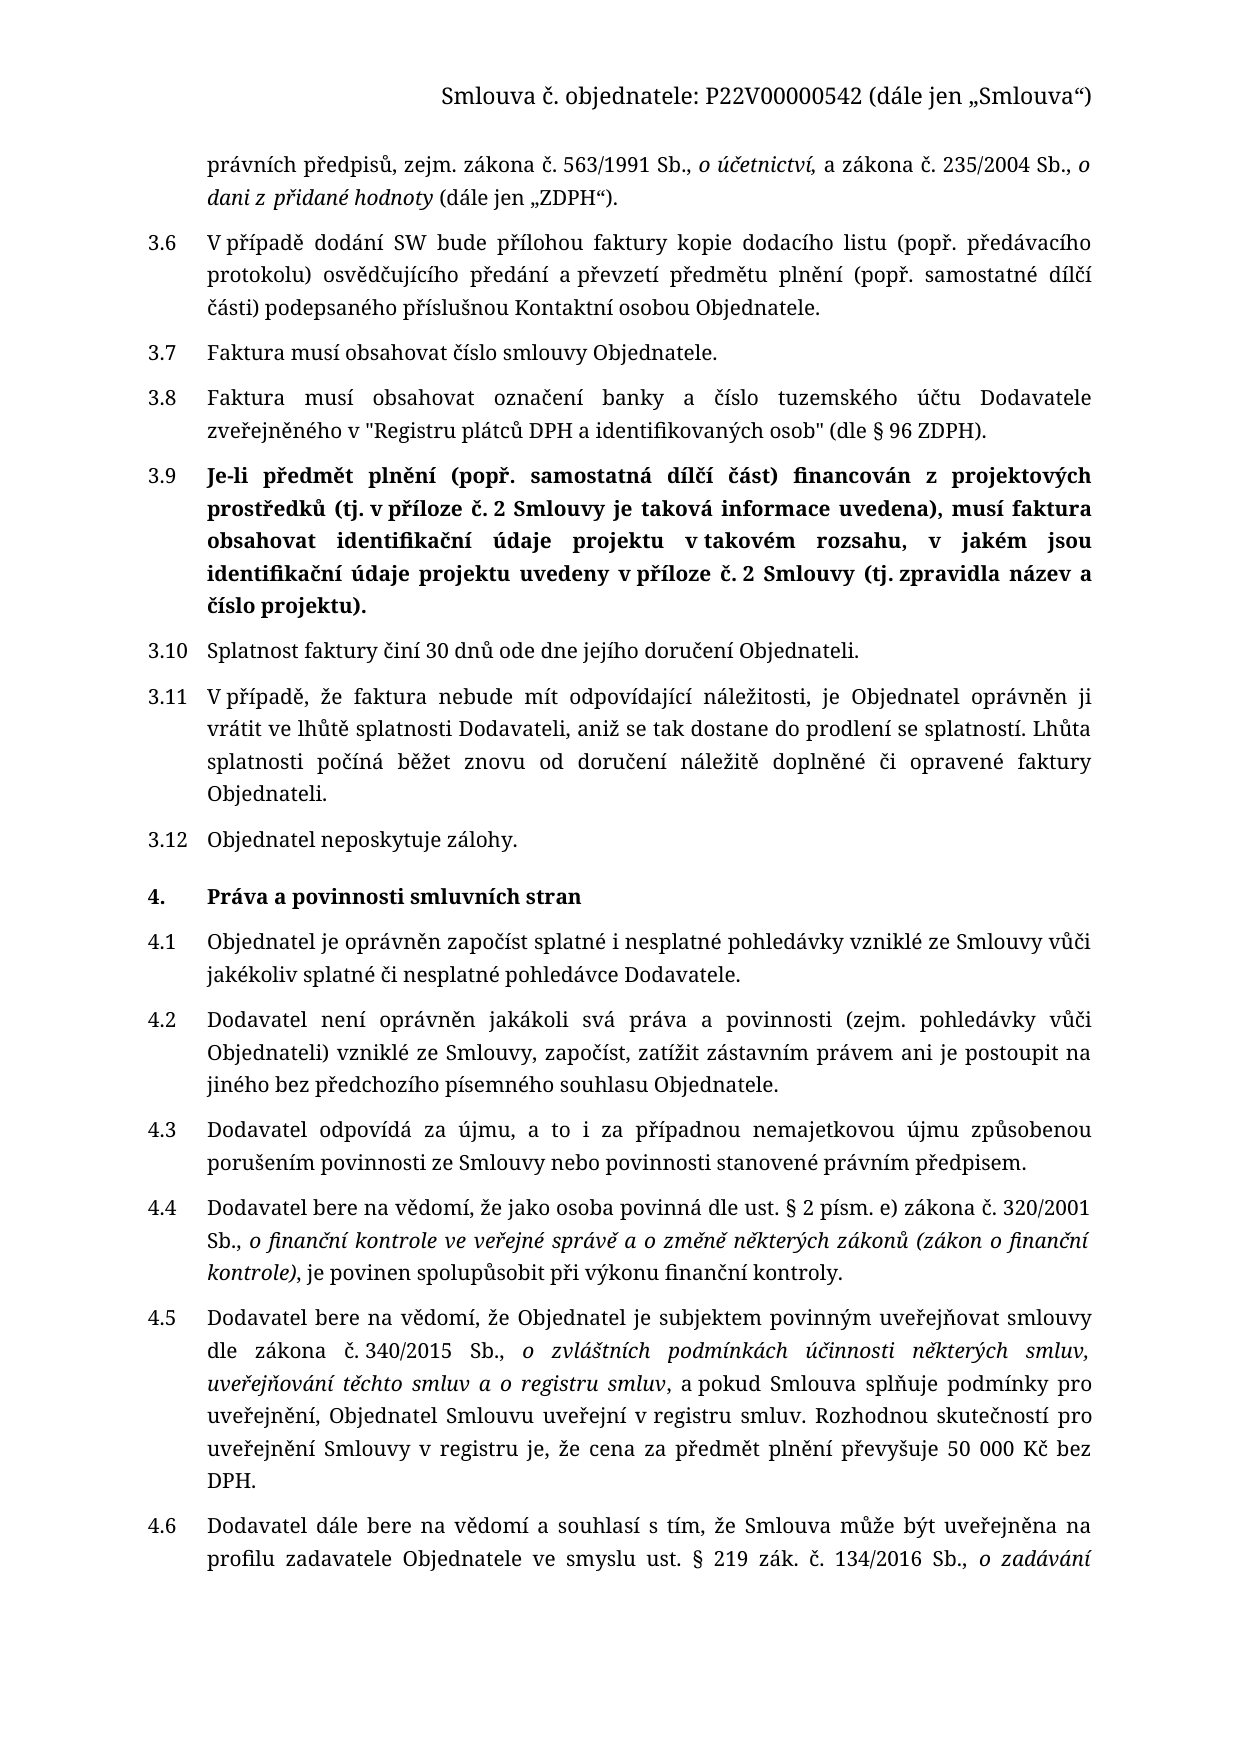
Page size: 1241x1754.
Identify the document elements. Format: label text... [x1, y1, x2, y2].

list Splatnost faktury činí 30 dnů ode dne jejího doručení Objednateli. [148, 637, 1092, 665]
list Faktura musí obsahovat číslo smlouvy Objednatele. [148, 338, 1092, 367]
list Objednatel je oprávněn započíst splatné i nesplatné pohledávky vzniklé ze Smlouvy vůči jakékoliv splatné či nesplatné pohledávce Dodavatele. [148, 927, 1092, 988]
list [148, 1512, 1092, 1573]
list V případě dodání SW bude přílohou faktury kopie dodacího listu (popř. předávacího protokolu) osvědčujícího předání a převzetí předmětu plnění (popř. samostatné dílčí části) podepsaného příslušnou Kontaktní osobou Objednatele. [148, 228, 1092, 322]
list V případě, že faktura nebude mít odpovídající náležitosti, je Objednatel oprávněn ji vrátit ve lhůtě splatnosti Dodavateli, aniž se tak dostane do prodlení se splatností. Lhůta splatnosti počíná běžet znovu od doručení náležitě doplněné či opravené faktury Objednateli. [148, 682, 1092, 808]
list Dodavatel bere na vědomí, že Objednatel je subjektem povinným uveřejňovat smlouvy dle zákona č. 340/2015 Sb., o zvláštních podmínkách účinnosti některých smluv, uveřejňování těchto smluv a o registru smluv, a pokud Smlouva splňuje podmínky pro uveřejnění, Objednatel Smlouvu uveřejní v registru smluv. Rozhodnou skutečností pro uveřejnění Smlouvy v registru je, že cena za předmět plnění převyšuje 50 000 Kč bez DPH. [148, 1303, 1092, 1495]
list Faktura musí obsahovat označení banky a číslo tuzemského účtu Dodavatele zveřejněného v "Registru plátců DPH a identifikovaných osob" (dle § 96 ZDPH). [148, 383, 1092, 444]
list Práva a povinnosti smluvních stran [148, 882, 1092, 911]
list Dodavatel bere na vědomí, že jako osoba povinná dle ust. § 2 písm. e) zákona č. 320/2001 Sb., o finanční kontrole ve veřejné správě a o změně některých zákonů (zákon o finanční kontrole), je povinen spolupůsobit při výkonu finanční kontroly. [148, 1193, 1092, 1287]
list Dodavatel není oprávněn jakákoli svá práva a povinnosti (zejm. pohledávky vůči Objednateli) vzniklé ze Smlouvy, započíst, zatížit zástavním právem ani je postoupit na jiného bez předchozího písemného souhlasu Objednatele. [148, 1005, 1092, 1099]
list Objednatel neposkytuje zálohy. [148, 825, 1092, 853]
list Je-li předmět plnění (popř. samostatná dílčí část) financován z projektových prostředků (tj. v příloze č. 2 Smlouvy je taková informace uvedena), musí faktura obsahovat identifikační údaje projektu v takovém rozsahu, v jakém jsou identifikační údaje projektu uvedeny v příloze č. 2 Smlouvy (tj. zpravidla název a číslo projektu). [148, 461, 1092, 620]
list Dodavatel odpovídá za újmu, a to i za případnou nemajetkovou újmu způsobenou porušením povinnosti ze Smlouvy nebo povinnosti stanovené právním předpisem. [148, 1115, 1092, 1176]
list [148, 150, 1092, 211]
